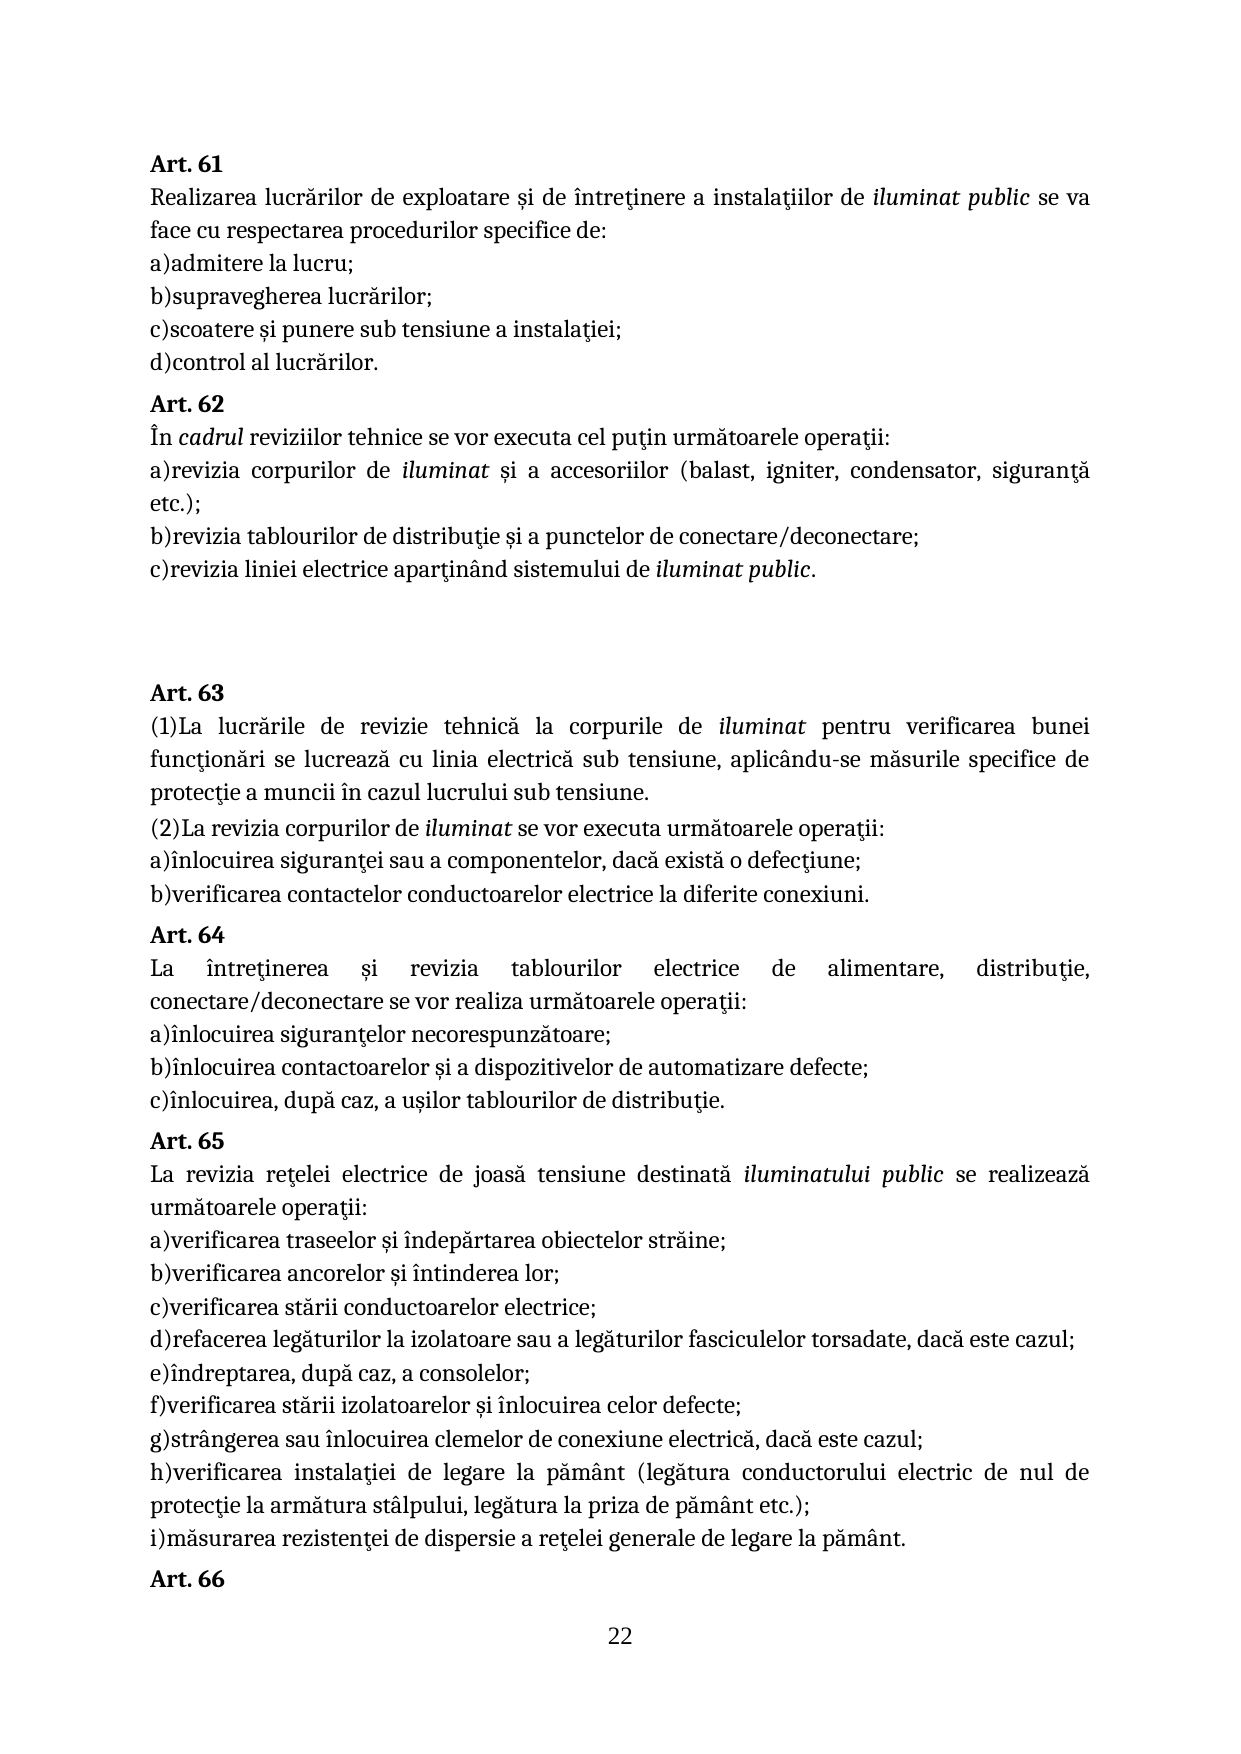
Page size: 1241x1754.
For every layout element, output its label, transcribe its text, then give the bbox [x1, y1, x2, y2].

text f)verificarea stării izolatoarelor şi înlocuirea celor defecte; [150, 1391, 1090, 1420]
text c)verificarea stării conductoarelor electrice; [150, 1292, 1090, 1321]
text Art. 66 [150, 1565, 1090, 1594]
text Art. 63 [150, 679, 1090, 707]
text Art. 65 [150, 1127, 1090, 1156]
text c)scoatere şi punere sub tensiune a instalaţiei; [150, 315, 1090, 344]
text h)verificarea instalaţiei de legare la pământ (legătura conductorului electric de nul de protecţie la armătura stâlpului, legătura la priza de pământ etc.); [150, 1457, 1090, 1519]
text Art. 64 [150, 921, 1090, 949]
text b)revizia tablourilor de distribuţie şi a punctelor de conectare/deconectare; [150, 522, 1090, 550]
text c)înlocuirea, după caz, a uşilor tablourilor de distribuţie. [150, 1086, 1090, 1115]
text a)verificarea traseelor şi îndepărtarea obiectelor străine; [150, 1226, 1090, 1255]
text În cadrul reviziilor tehnice se vor executa cel puţin următoarele operaţii: [150, 422, 1090, 451]
text Realizarea lucrărilor de exploatare şi de întreţinere a instalaţiilor de iluminat public se va face cu respectarea procedurilor specifice de: [150, 183, 1090, 245]
text a)admitere la lucru; [150, 249, 1090, 278]
text b)verificarea contactelor conductoarelor electrice la diferite conexiuni. [150, 879, 1090, 908]
text e)îndreptarea, după caz, a consolelor; [150, 1358, 1090, 1387]
text La întreţinerea şi revizia tablourilor electrice de alimentare, distribuţie, conectare/deconectare se vor realiza următoarele operaţii: [150, 954, 1090, 1016]
text a)înlocuirea siguranţelor necorespunzătoare; [150, 1020, 1090, 1049]
text g)strângerea sau înlocuirea clemelor de conexiune electrică, dacă este cazul; [150, 1424, 1090, 1453]
text i)măsurarea rezistenţei de dispersie a reţelei generale de legare la pământ. [150, 1523, 1090, 1552]
text Art. 62 [150, 389, 1090, 418]
text La revizia reţelei electrice de joasă tensiune destinată iluminatului public se realizează următoarele operaţii: [150, 1160, 1090, 1222]
text a)revizia corpurilor de iluminat şi a accesoriilor (balast, igniter, condensator, siguranţă etc.); [150, 456, 1090, 517]
text b)înlocuirea contactoarelor şi a dispozitivelor de automatizare defecte; [150, 1053, 1090, 1082]
text d)refacerea legăturilor la izolatoare sau a legăturilor fasciculelor torsadate, dacă este cazul; [150, 1325, 1090, 1354]
text b)verificarea ancorelor şi întinderea lor; [150, 1259, 1090, 1288]
text a)înlocuirea siguranţei sau a componentelor, dacă există o defecţiune; [150, 846, 1090, 875]
text c)revizia liniei electrice aparţinând sistemului de iluminat public. [150, 554, 1090, 583]
text d)control al lucrărilor. [150, 348, 1090, 377]
text (2)La revizia corpurilor de iluminat se vor executa următoarele operaţii: [150, 813, 1090, 842]
text b)supravegherea lucrărilor; [150, 282, 1090, 311]
text (1)La lucrările de revizie tehnică la corpurile de iluminat pentru verificarea bunei funcţionări se lucrează cu linia electrică sub tensiune, aplicându-se măsurile specifice de protecţie a muncii în cazul lucrului sub tensiune. [150, 712, 1090, 806]
text Art. 61 [150, 150, 1090, 179]
